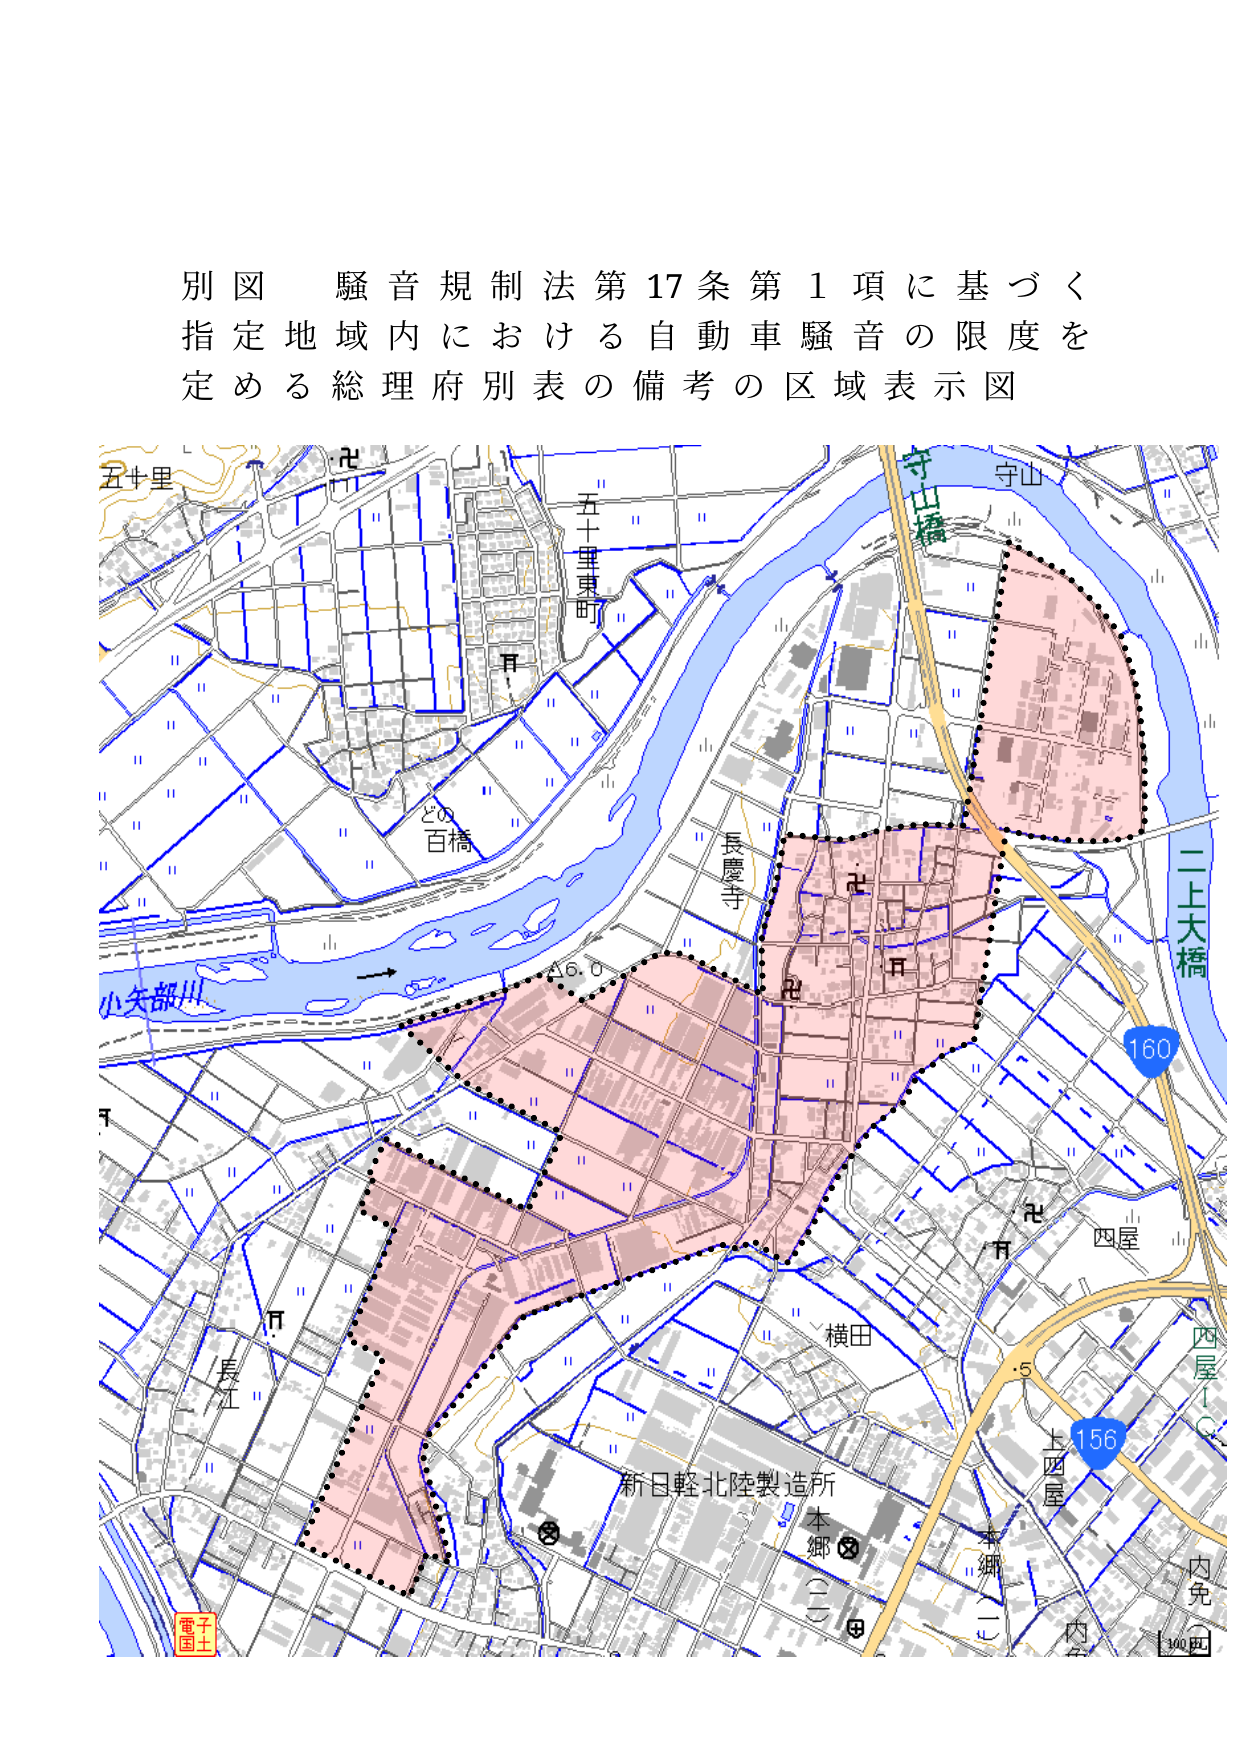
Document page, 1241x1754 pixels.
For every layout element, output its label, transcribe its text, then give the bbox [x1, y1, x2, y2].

text 別図 騒音規制法第17条第１項に基づく指定地域内における自動車騒音の限度を定める総理府別表の備考の区域表示図 [164, 259, 1109, 409]
picture [99, 445, 1227, 1657]
